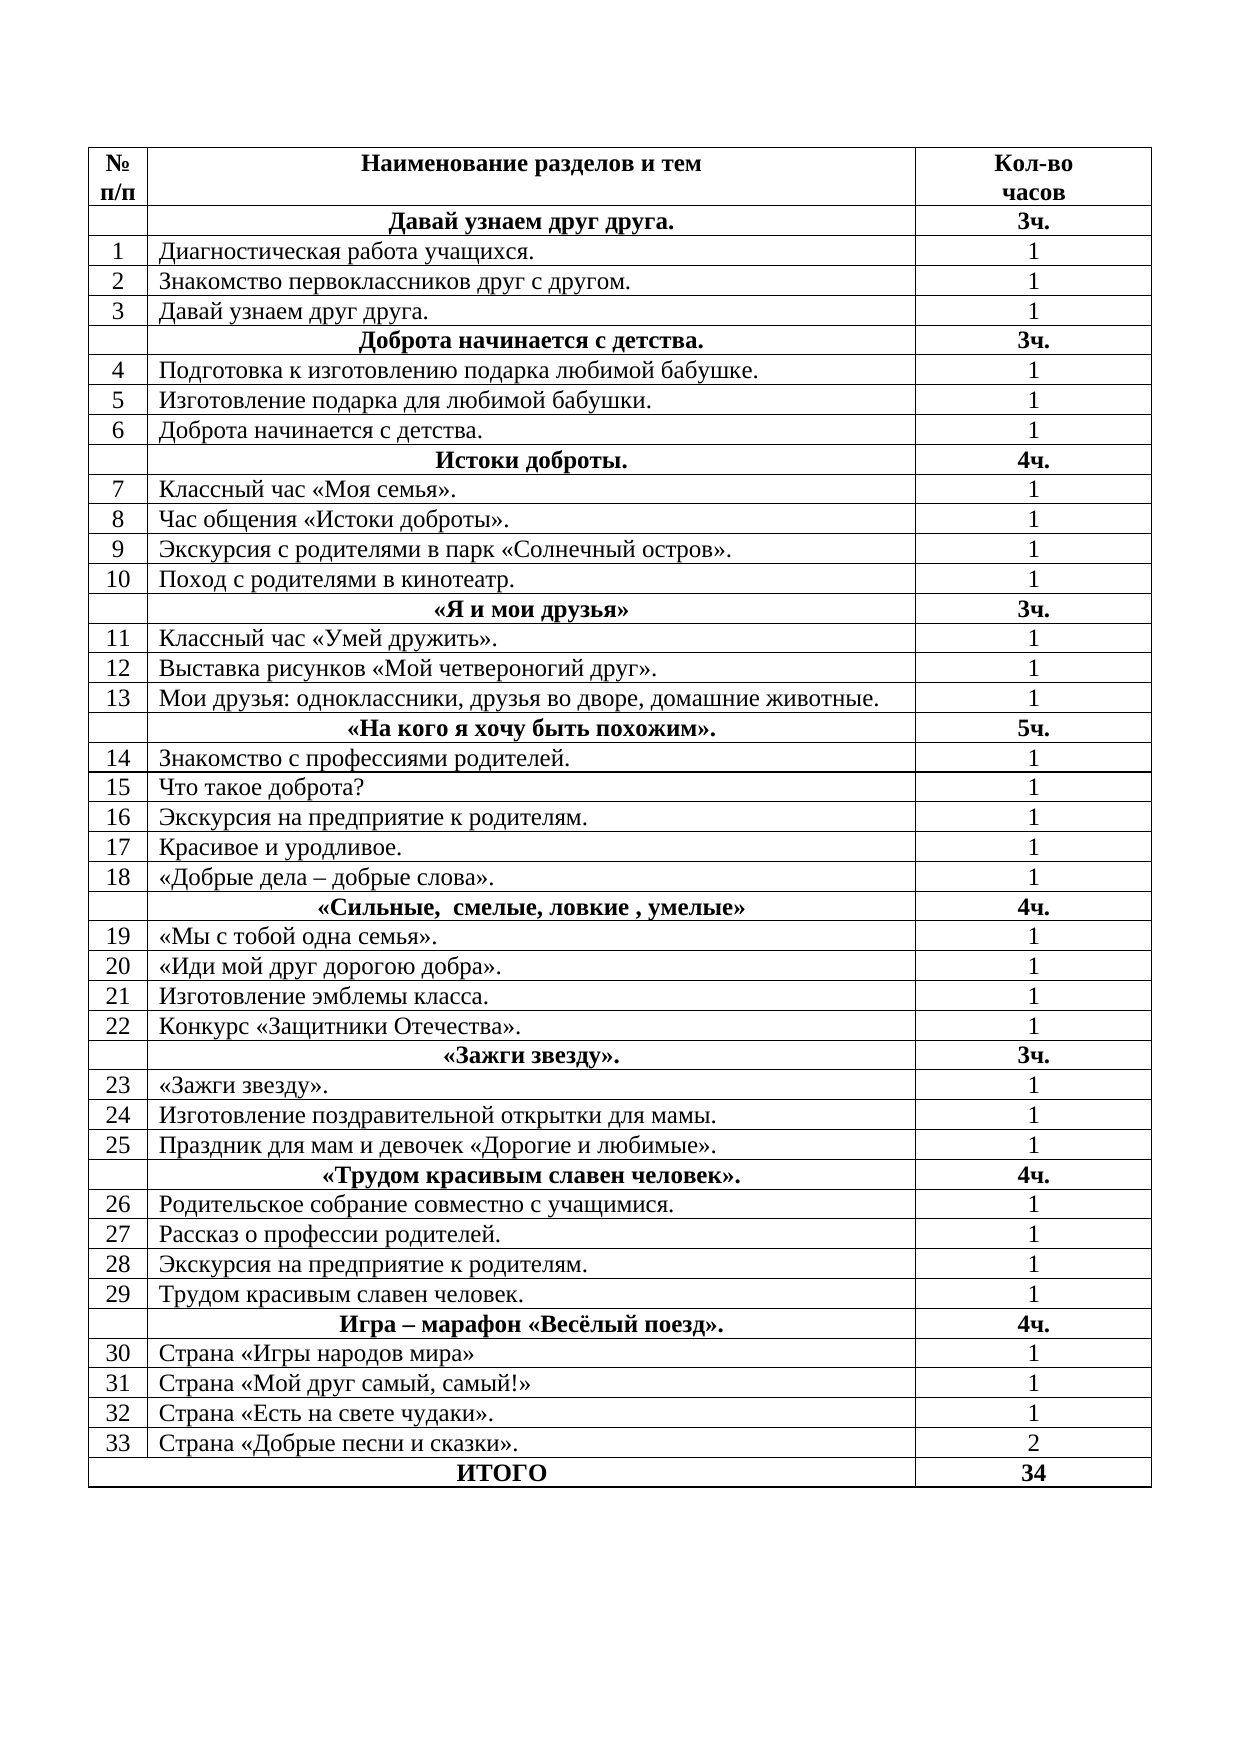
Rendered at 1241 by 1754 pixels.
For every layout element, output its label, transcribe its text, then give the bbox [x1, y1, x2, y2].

table_cell «Трудом красивым славен человек». [148, 1160, 915, 1188]
table_cell Красивое и уродливое. [148, 832, 915, 861]
table_cell 23 [89, 1070, 147, 1099]
table_cell 1 [916, 773, 1151, 801]
table_cell Игра – марафон «Весёлый поезд». [148, 1309, 915, 1337]
table_cell 19 [89, 921, 147, 950]
table_cell 3 [89, 296, 147, 324]
table_cell 2 [89, 266, 147, 295]
table_cell 1 [916, 743, 1151, 771]
table_cell «Иди мой друг дорогою добра». [148, 951, 915, 980]
table_cell 14 [89, 743, 147, 771]
table_cell ИТОГО [89, 1458, 915, 1486]
table_cell Страна «Есть на свете чудаки». [148, 1398, 915, 1427]
table_cell Экскурсия на предприятие к родителям. [148, 802, 915, 831]
table_cell Праздник для мам и девочек «Дорогие и любимые». [148, 1130, 915, 1159]
table_cell Что такое доброта? [148, 773, 915, 801]
table_cell 7 [89, 475, 147, 503]
table_cell 1 [916, 683, 1151, 712]
table_cell 24 [89, 1100, 147, 1129]
table_cell [89, 206, 147, 235]
table_cell Истоки доброты. [148, 445, 915, 473]
table_cell 1 [916, 921, 1151, 950]
table_cell 1 [916, 653, 1151, 682]
table_cell 1 [916, 504, 1151, 533]
table_cell [89, 1160, 147, 1188]
table_cell 1 [916, 355, 1151, 384]
table_cell Рассказ о профессии родителей. [148, 1219, 915, 1248]
table_cell 1 [916, 1398, 1151, 1427]
table_cell 16 [89, 802, 147, 831]
table_cell 5 [89, 385, 147, 414]
table_cell [89, 326, 147, 354]
table_cell 30 [89, 1339, 147, 1367]
table_cell 1 [916, 1070, 1151, 1099]
table_cell 5ч. [916, 713, 1151, 742]
table_cell 11 [89, 624, 147, 652]
table_cell Классный час «Моя семья». [148, 475, 915, 503]
table_cell 1 [916, 385, 1151, 414]
table_cell Подготовка к изготовлению подарка любимой бабушке. [148, 355, 915, 384]
table_cell [89, 445, 147, 473]
table_cell «Зажги звезду». [148, 1070, 915, 1099]
table_cell 1 [916, 1011, 1151, 1039]
table_cell [89, 892, 147, 920]
table_header Кол-во часов [916, 148, 1151, 205]
table_cell Страна «Мой друг самый, самый!» [148, 1368, 915, 1397]
table_cell «Мы с тобой одна семья». [148, 921, 915, 950]
table_cell 1 [916, 475, 1151, 503]
table_cell 4ч. [916, 1160, 1151, 1188]
table_cell Доброта начинается с детства. [148, 415, 915, 444]
table_cell Страна «Игры народов мира» [148, 1339, 915, 1367]
table_cell «На кого я хочу быть похожим». [148, 713, 915, 742]
table_cell 1 [89, 236, 147, 265]
table_cell 13 [89, 683, 147, 712]
table_cell 18 [89, 862, 147, 891]
table_cell 2 [916, 1428, 1151, 1457]
table_cell 1 [916, 951, 1151, 980]
table_cell [89, 1041, 147, 1069]
table_cell 34 [916, 1458, 1151, 1486]
table_cell 10 [89, 564, 147, 593]
table_cell Знакомство с профессиями родителей. [148, 743, 915, 771]
table_cell 33 [89, 1428, 147, 1457]
table_cell 1 [916, 266, 1151, 295]
table_cell 1 [916, 1100, 1151, 1129]
table_cell Изготовление поздравительной открытки для мамы. [148, 1100, 915, 1129]
table_cell 1 [916, 1190, 1151, 1218]
table_cell 1 [916, 802, 1151, 831]
table_cell «Я и мои друзья» [148, 594, 915, 622]
table_cell «Сильные, смелые, ловкие , умелые» [148, 892, 915, 920]
table_cell Страна «Добрые песни и сказки». [148, 1428, 915, 1457]
table_header Наименование разделов и тем [148, 148, 915, 205]
table_cell 1 [916, 1249, 1151, 1278]
table_cell 1 [916, 415, 1151, 444]
table_cell 9 [89, 534, 147, 563]
table_cell Давай узнаем друг друга. [148, 296, 915, 324]
table_cell 26 [89, 1190, 147, 1218]
table_cell Изготовление подарка для любимой бабушки. [148, 385, 915, 414]
table_cell Классный час «Умей дружить». [148, 624, 915, 652]
table_cell 3ч. [916, 594, 1151, 622]
table_cell [89, 713, 147, 742]
table_cell 1 [916, 1368, 1151, 1397]
table_cell 20 [89, 951, 147, 980]
table_cell Конкурс «Защитники Отечества». [148, 1011, 915, 1039]
table_cell [89, 1309, 147, 1337]
table_cell Диагностическая работа учащихся. [148, 236, 915, 265]
table_cell 1 [916, 296, 1151, 324]
table_cell Час общения «Истоки доброты». [148, 504, 915, 533]
table_cell «Добрые дела – добрые слова». [148, 862, 915, 891]
table_cell 4ч. [916, 892, 1151, 920]
table_cell 1 [916, 1339, 1151, 1367]
table_cell 1 [916, 832, 1151, 861]
table_cell Доброта начинается с детства. [148, 326, 915, 354]
table_cell 22 [89, 1011, 147, 1039]
table_cell 4 [89, 355, 147, 384]
table_cell 21 [89, 981, 147, 1010]
table_cell 1 [916, 564, 1151, 593]
table_cell 1 [916, 981, 1151, 1010]
table_cell 27 [89, 1219, 147, 1248]
table_cell 6 [89, 415, 147, 444]
table_cell 1 [916, 624, 1151, 652]
table_cell 28 [89, 1249, 147, 1278]
table_cell 4ч. [916, 445, 1151, 473]
table_cell 1 [916, 1279, 1151, 1308]
table_cell Экскурсия с родителями в парк «Солнечный остров». [148, 534, 915, 563]
table_cell 25 [89, 1130, 147, 1159]
table_cell 4ч. [916, 1309, 1151, 1337]
table_cell Знакомство первоклассников друг с другом. [148, 266, 915, 295]
table_cell 1 [916, 862, 1151, 891]
table_cell 1 [916, 534, 1151, 563]
table_cell [89, 594, 147, 622]
table_cell 31 [89, 1368, 147, 1397]
table_cell 29 [89, 1279, 147, 1308]
table_cell 3ч. [916, 326, 1151, 354]
table_cell Мои друзья: одноклассники, друзья во дворе, домашние животные. [148, 683, 915, 712]
table_cell Давай узнаем друг друга. [148, 206, 915, 235]
table_header № п/п [89, 148, 147, 205]
table_cell Изготовление эмблемы класса. [148, 981, 915, 1010]
table_cell Родительское собрание совместно с учащимися. [148, 1190, 915, 1218]
table_cell Поход с родителями в кинотеатр. [148, 564, 915, 593]
table_cell Выставка рисунков «Мой четвероногий друг». [148, 653, 915, 682]
table_cell 3ч. [916, 1041, 1151, 1069]
table_cell 12 [89, 653, 147, 682]
table_cell Трудом красивым славен человек. [148, 1279, 915, 1308]
table_cell 15 [89, 773, 147, 801]
table_cell Экскурсия на предприятие к родителям. [148, 1249, 915, 1278]
table_cell «Зажги звезду». [148, 1041, 915, 1069]
table_cell 1 [916, 1219, 1151, 1248]
table_cell 17 [89, 832, 147, 861]
table_cell 3ч. [916, 206, 1151, 235]
table_cell 1 [916, 1130, 1151, 1159]
table_cell 8 [89, 504, 147, 533]
table_cell 32 [89, 1398, 147, 1427]
table_cell 1 [916, 236, 1151, 265]
